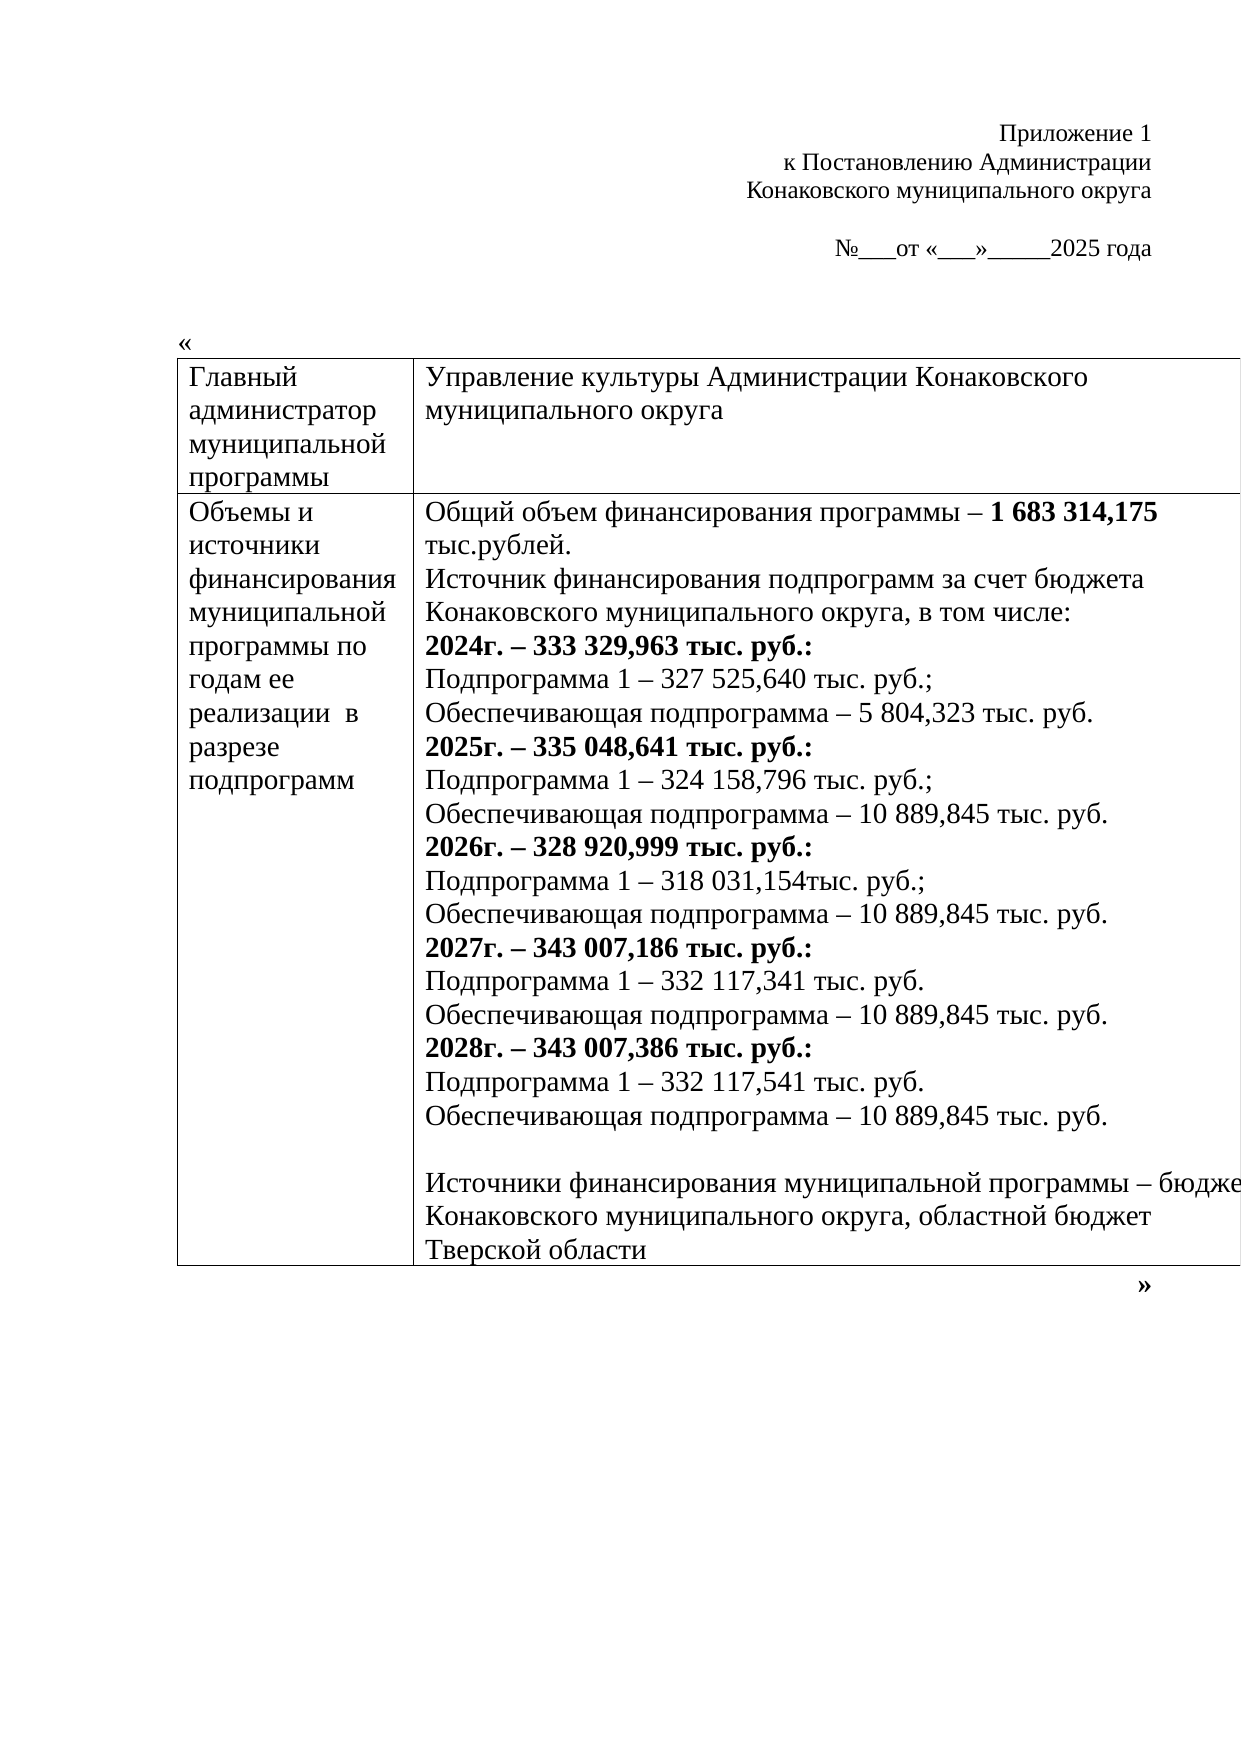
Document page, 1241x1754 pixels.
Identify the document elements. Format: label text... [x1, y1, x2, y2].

text №___от «___»_____2025 года [679, 233, 1152, 262]
text Приложение 1 [177, 118, 1152, 147]
table_cell Объемы и источники финансирования муниципальной программы по годам ее реализации в разрезе подпрограмм [178, 494, 413, 1265]
text к Постановлению Администрации Конаковского муниципального округа [679, 147, 1152, 204]
table_cell Общий объем финансирования программы – 1 683 314,175 тыс.рублей. Источник финансирования подпрограмм за счет бюджета Конаковского муниципального округа, в том числе: 2024г. – 333 329,963 тыс. руб.: Подпрограмма 1 – 327 525,640 тыс. руб.; Обеспечивающая подпрограмма – 5 804,323 тыс. руб. 2025г. – 335 048,641 тыс. руб.: Подпрограмма 1 – 324 158,796 тыс. руб.; Обеспечивающая подпрограмма – 10 889,845 тыс. руб. 2026г. – 328 920,999 тыс. руб.: Подпрограмма 1 – 318 031,154тыс. руб.; Обеспечивающая подпрограмма – 10 889,845 тыс. руб. 2027г. – 343 007,186 тыс. руб.: Подпрограмма 1 – 332 117,341 тыс. руб. Обеспечивающая подпрограмма – 10 889,845 тыс. руб. 2028г. – 343 007,386 тыс. руб.: Подпрограмма 1 – 332 117,541 тыс. руб. Обеспечивающая подпрограмма – 10 889,845 тыс. руб. Источники финансирования муниципальной программы – бюджет Конаковского муниципального округа, областной бюджет Тверской области [414, 494, 1240, 1265]
table_header Главный администратор муниципальной программы [178, 359, 413, 493]
table_header Управление культуры Администрации Конаковского муниципального округа [414, 359, 1240, 493]
text « [177, 324, 1152, 358]
text » [177, 1266, 1152, 1300]
